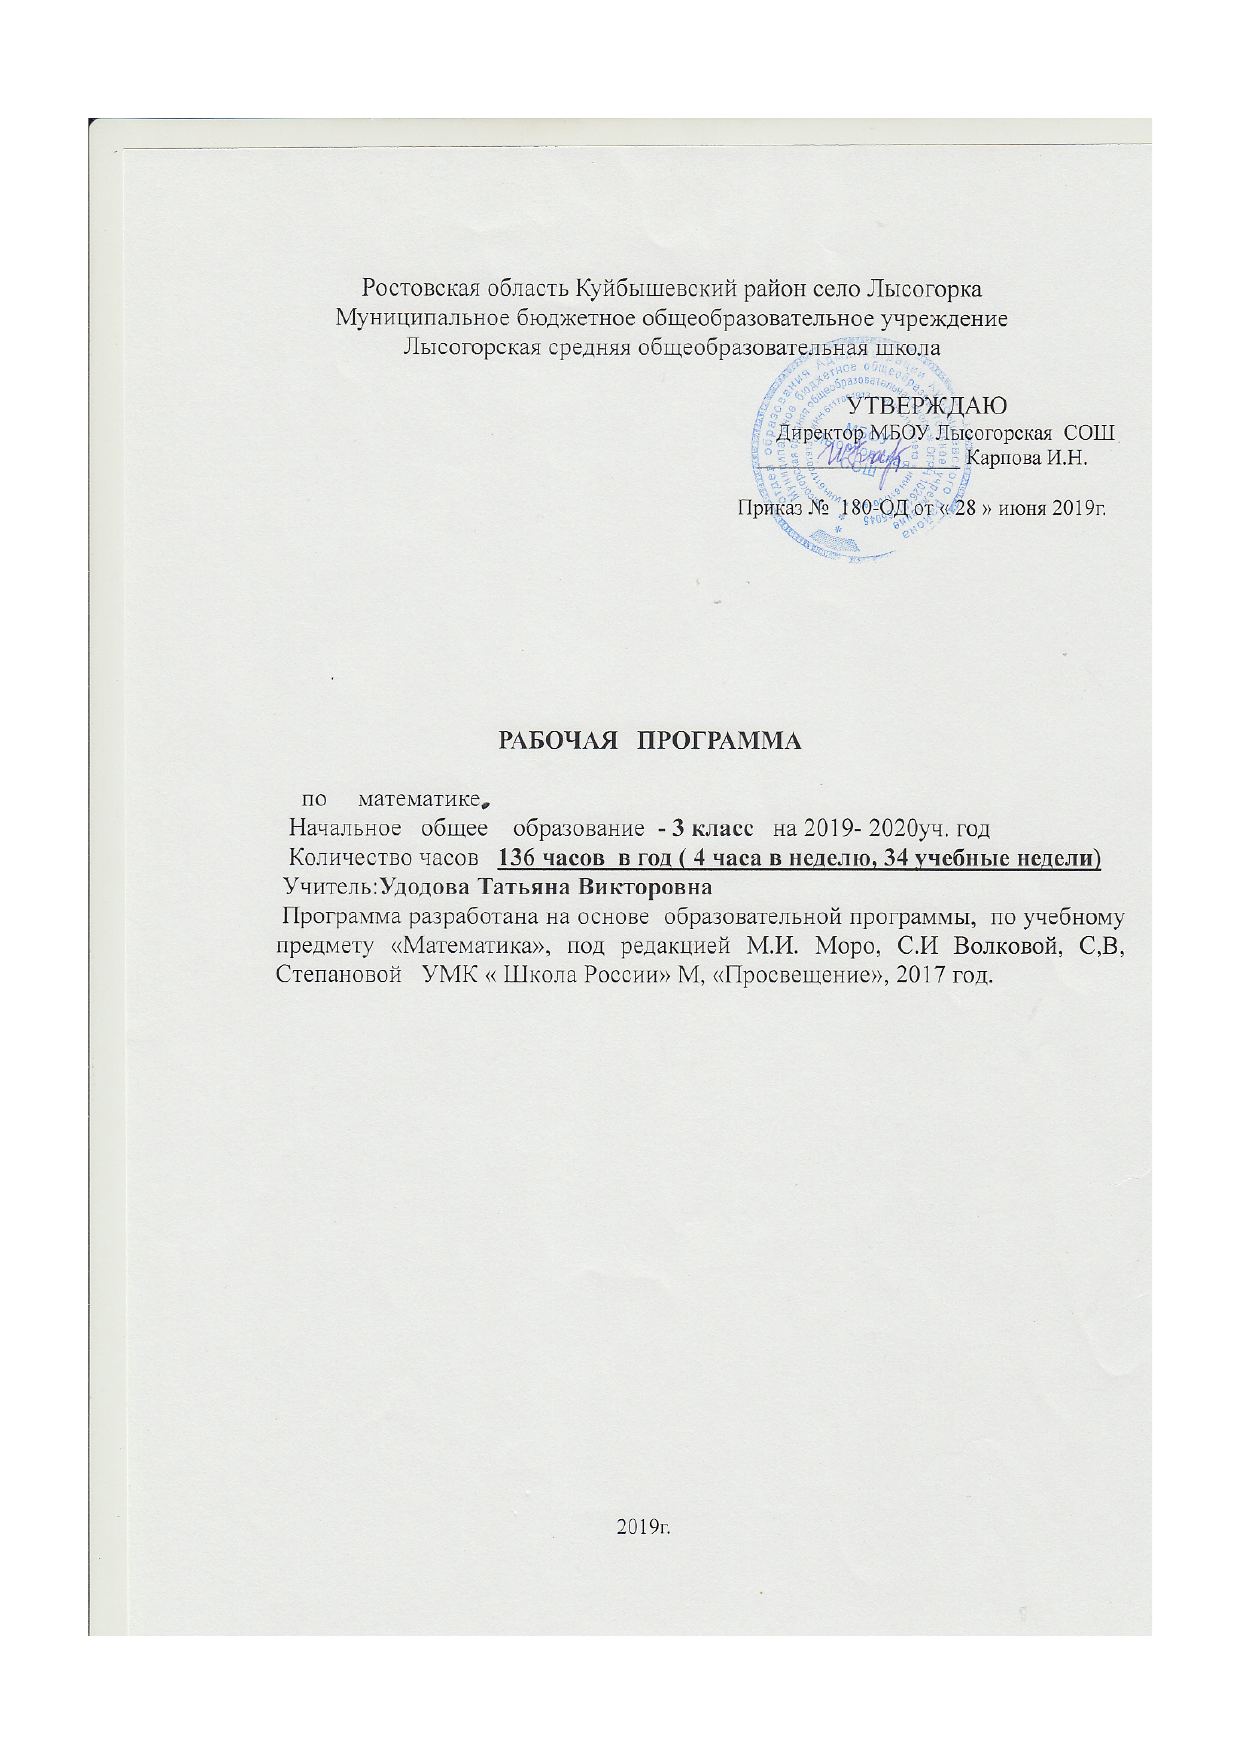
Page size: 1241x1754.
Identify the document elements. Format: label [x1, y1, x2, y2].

picture [88, 118, 1153, 1636]
